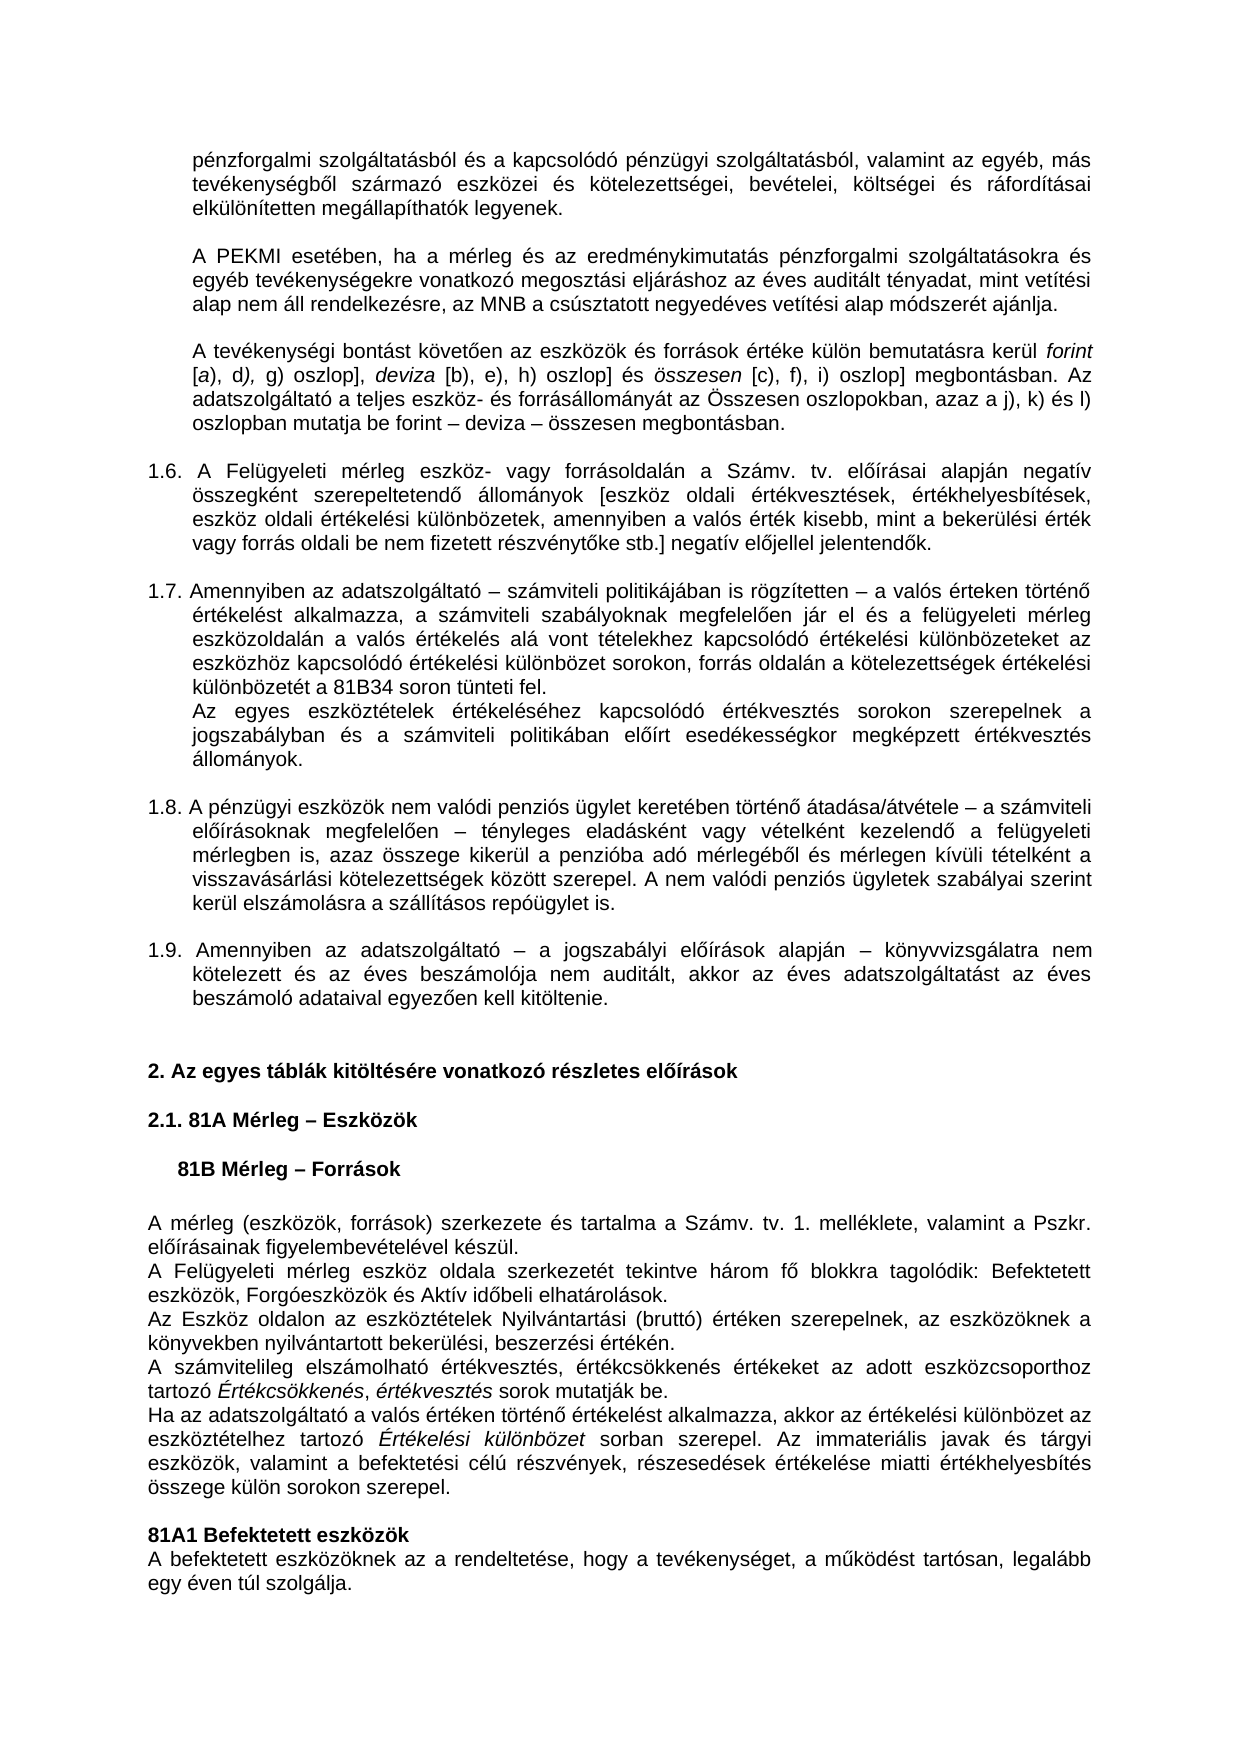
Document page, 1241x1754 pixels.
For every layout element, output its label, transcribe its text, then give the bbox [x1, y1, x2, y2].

text 1.6. A Felügyeleti mérleg eszköz- vagy forrásoldalán a Számv. tv. előírásai alapján negatív összegként szerepeltetendő állományok [eszköz oldali értékvesztések, értékhelyesbítések, eszköz oldali értékelési különbözetek, amennyiben a valós érték kisebb, mint a bekerülési érték vagy forrás oldali be nem fizetett részvénytőke stb.] negatív előjellel jelentendők. [148, 459, 1092, 555]
text 1.8. A pénzügyi eszközök nem valódi penziós ügylet keretében történő átadása/átvétele – a számviteli előírásoknak megfelelően – tényleges eladásként vagy vételként kezelendő a felügyeleti mérlegben is, azaz összege kikerül a penzióba adó mérlegéből és mérlegen kívüli tételként a visszavásárlási kötelezettségek között szerepel. A nem valódi penziós ügyletek szabályai szerint kerül elszámolásra a szállításos repóügylet is. [148, 794, 1092, 914]
text A befektetett eszközöknek az a rendeltetése, hogy a tevékenységet, a működést tartósan, legalább egy éven túl szolgálja. [148, 1547, 1092, 1594]
text 1.9. Amennyiben az adatszolgáltató – a jogszabályi előírások alapján – könyvvizsgálatra nem kötelezett és az éves beszámolója nem auditált, akkor az éves adatszolgáltatást az éves beszámoló adataival egyezően kell kitöltenie. [148, 938, 1092, 1010]
text A PEKMI esetében, ha a mérleg és az eredménykimutatás pénzforgalmi szolgáltatásokra és egyéb tevékenységekre vonatkozó megosztási eljáráshoz az éves auditált tényadat, mint vetítési alap nem áll rendelkezésre, az MNB a csúsztatott negyedéves vetítési alap módszerét ajánlja. [192, 243, 1092, 315]
text A számvitelileg elszámolható értékvesztés, értékcsökkenés értékeket az adott eszközcsoporthoz tartozó Értékcsökkenés, értékvesztés sorok mutatják be. [148, 1355, 1092, 1403]
text A tevékenységi bontást követően az eszközök és források értéke külön bemutatásra kerül forint [a), d), g) oszlop], deviza [b), e), h) oszlop] és összesen [c), f), i) oszlop] megbontásban. Az adatszolgáltató a teljes eszköz- és forrásállományát az Összesen oszlopokban, azaz a j), k) és l) oszlopban mutatja be forint – deviza – összesen megbontásban. [192, 339, 1092, 435]
subtitle 2. Az egyes táblák kitöltésére vonatkozó részletes előírások [148, 1059, 1092, 1083]
subtitle 2.1. 81A Mérleg – Eszközök [148, 1108, 1092, 1132]
text Az egyes eszköztételek értékeléséhez kapcsolódó értékvesztés sorokon szerepelnek a jogszabályban és a számviteli politikában előírt esedékességkor megképzett értékvesztés állományok. [192, 699, 1092, 771]
text A mérleg (eszközök, források) szerkezete és tartalma a Számv. tv. 1. melléklete, valamint a Pszkr. előírásainak figyelembevételével készül. [148, 1211, 1092, 1259]
text Ha az adatszolgáltató a valós értéken történő értékelést alkalmazza, akkor az értékelési különbözet az eszköztételhez tartozó Értékelési különbözet sorban szerepel. Az immateriális javak és tárgyi eszközök, valamint a befektetési célú részvények, részesedések értékelése miatti értékhelyesbítés összege külön sorokon szerepel. [148, 1403, 1092, 1499]
subtitle 81B Mérleg – Források [177, 1157, 1092, 1181]
text 81A1 Befektetett eszközök [148, 1523, 1092, 1547]
text Az Eszköz oldalon az eszköztételek Nyilvántartási (bruttó) értéken szerepelnek, az eszközöknek a könyvekben nyilvántartott bekerülési, beszerzési értékén. [148, 1307, 1092, 1355]
text 1.7. Amennyiben az adatszolgáltató – számviteli politikájában is rögzítetten – a valós érteken történő értékelést alkalmazza, a számviteli szabályoknak megfelelően jár el és a felügyeleti mérleg eszközoldalán a valós értékelés alá vont tételekhez kapcsolódó értékelési különbözeteket az eszközhöz kapcsolódó értékelési különbözet sorokon, forrás oldalán a kötelezettségek értékelési különbözetét a 81B34 soron tünteti fel. [148, 579, 1092, 699]
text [148, 148, 1092, 219]
text A Felügyeleti mérleg eszköz oldala szerkezetét tekintve három fő blokkra tagolódik: Befektetett eszközök, Forgóeszközök és Aktív időbeli elhatárolások. [148, 1259, 1092, 1307]
